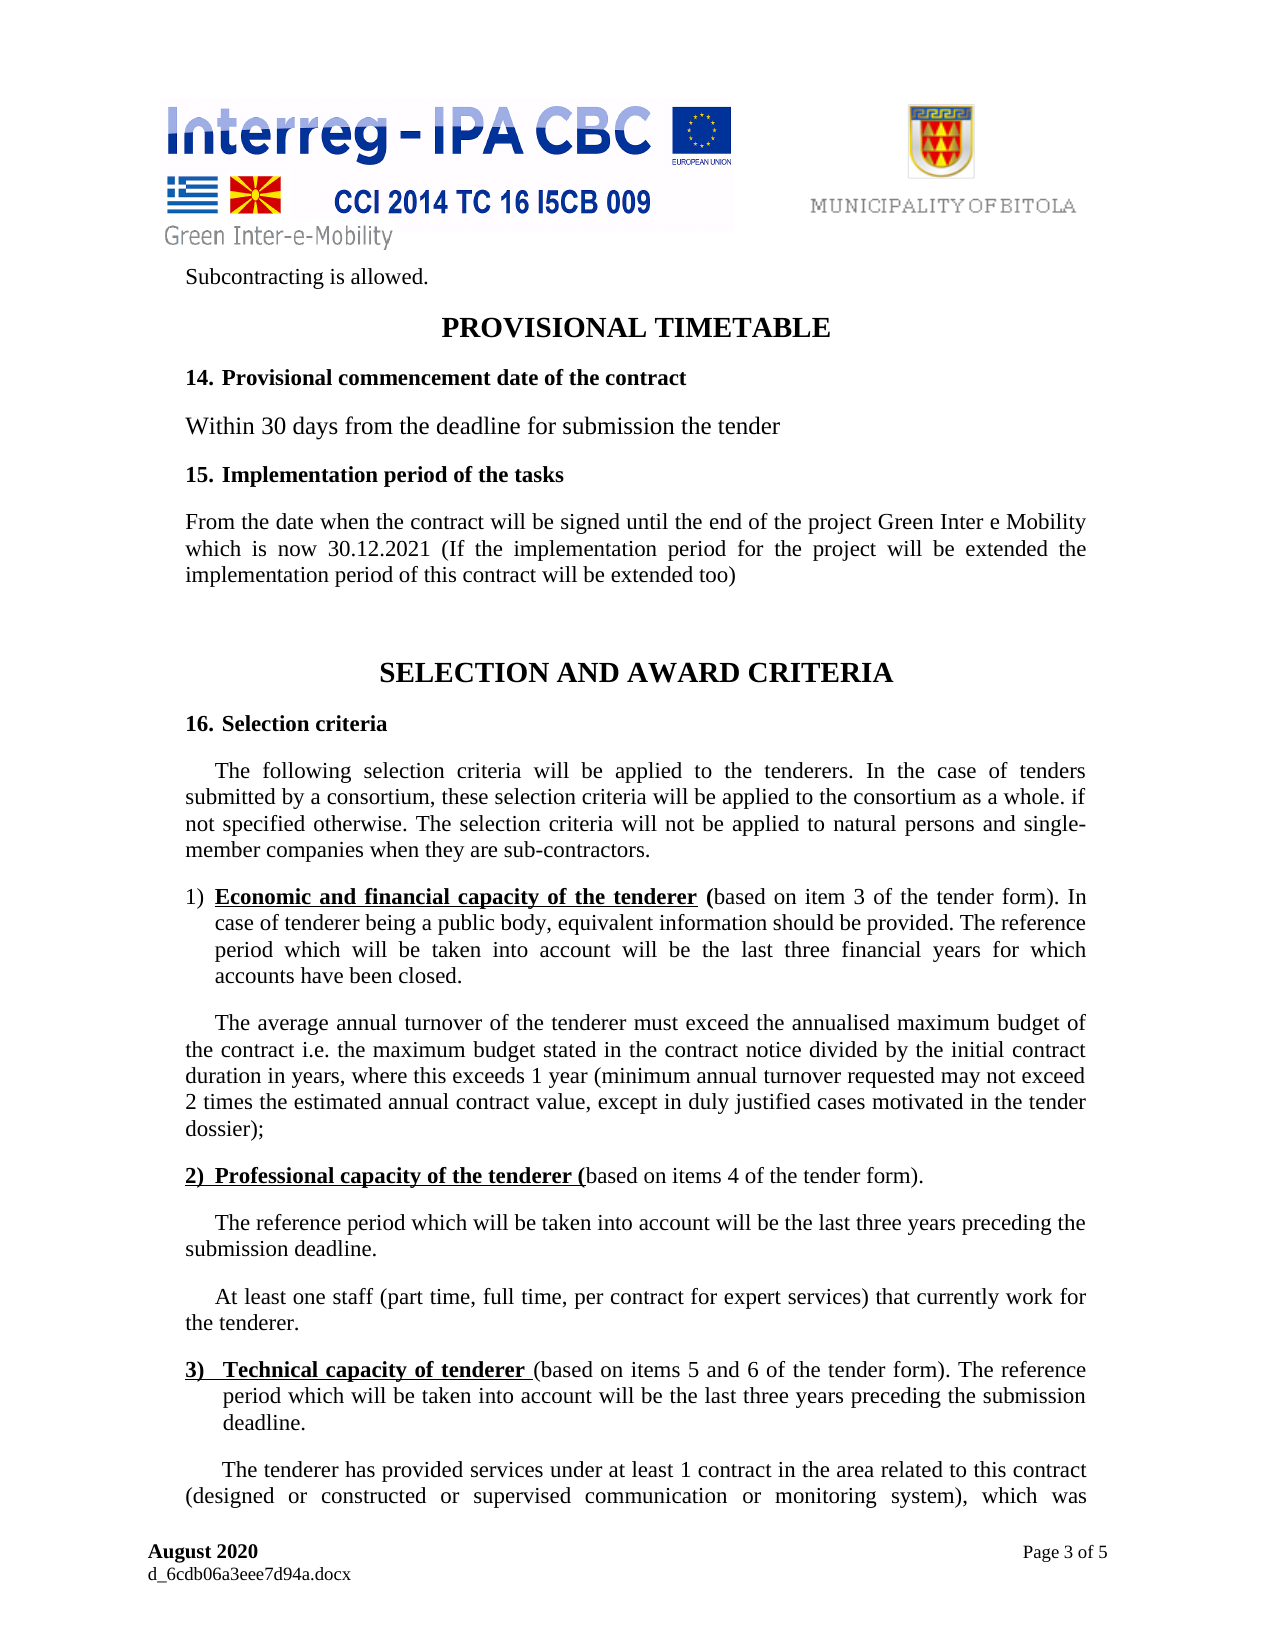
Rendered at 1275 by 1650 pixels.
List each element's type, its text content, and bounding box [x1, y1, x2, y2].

text Subcontracting is allowed. [185, 263, 1125, 289]
list Economic and financial capacity of the tenderer (based on item 3 of the tender form). In case of tenderer being a public body, equivalent information should be provided. The reference period which will be taken into account will be the last three financial years for which accounts have been closed. [185, 883, 1088, 988]
text The average annual turnover of the tenderer must exceed the annualised maximum budget of the contract i.e. the maximum budget stated in the contract notice divided by the initial contract duration in years, where this exceeds 1 year (minimum annual turnover requested may not exceed 2 times the estimated annual contract value, except in duly justified cases motivated in the tender dossier); [185, 1009, 1087, 1141]
text SELECTION AND AWARD CRITERIA [148, 655, 1125, 689]
text The reference period which will be taken into account will be the last three years preceding the submission deadline. [185, 1209, 1088, 1262]
picture [160, 98, 733, 253]
text PROVISIONAL TIMETABLE [148, 310, 1125, 343]
text 14. Provisional commencement date of the contract [185, 364, 1125, 391]
text Within 30 days from the deadline for submission the tender [185, 411, 1125, 440]
text 3) Technical capacity of tenderer (based on items 5 and 6 of the tender form). The reference period which will be taken into account will be the last three years preceding the submission deadline. [185, 1356, 1088, 1435]
picture [794, 98, 1092, 253]
text The following selection criteria will be applied to the tenderers. In the case of tenders submitted by a consortium, these selection criteria will be applied to the consortium as a whole. if not specified otherwise. The selection criteria will not be applied to natural persons and single-member companies when they are sub-contractors. [185, 757, 1087, 862]
text 2) Professional capacity of the tenderer (based on items 4 of the tender form). [185, 1162, 1088, 1188]
text 16. Selection criteria [185, 710, 1125, 736]
text At least one staff (part time, full time, per contract for expert services) that currently work for the tenderer. [185, 1283, 1088, 1335]
text From the date when the contract will be signed until the end of the project Green Inter e Mobility which is now 30.12.2021 (If the implementation period for the project will be extended the implementation period of this contract will be extended too) [185, 508, 1087, 587]
text 15. Implementation period of the tasks [185, 461, 1125, 487]
